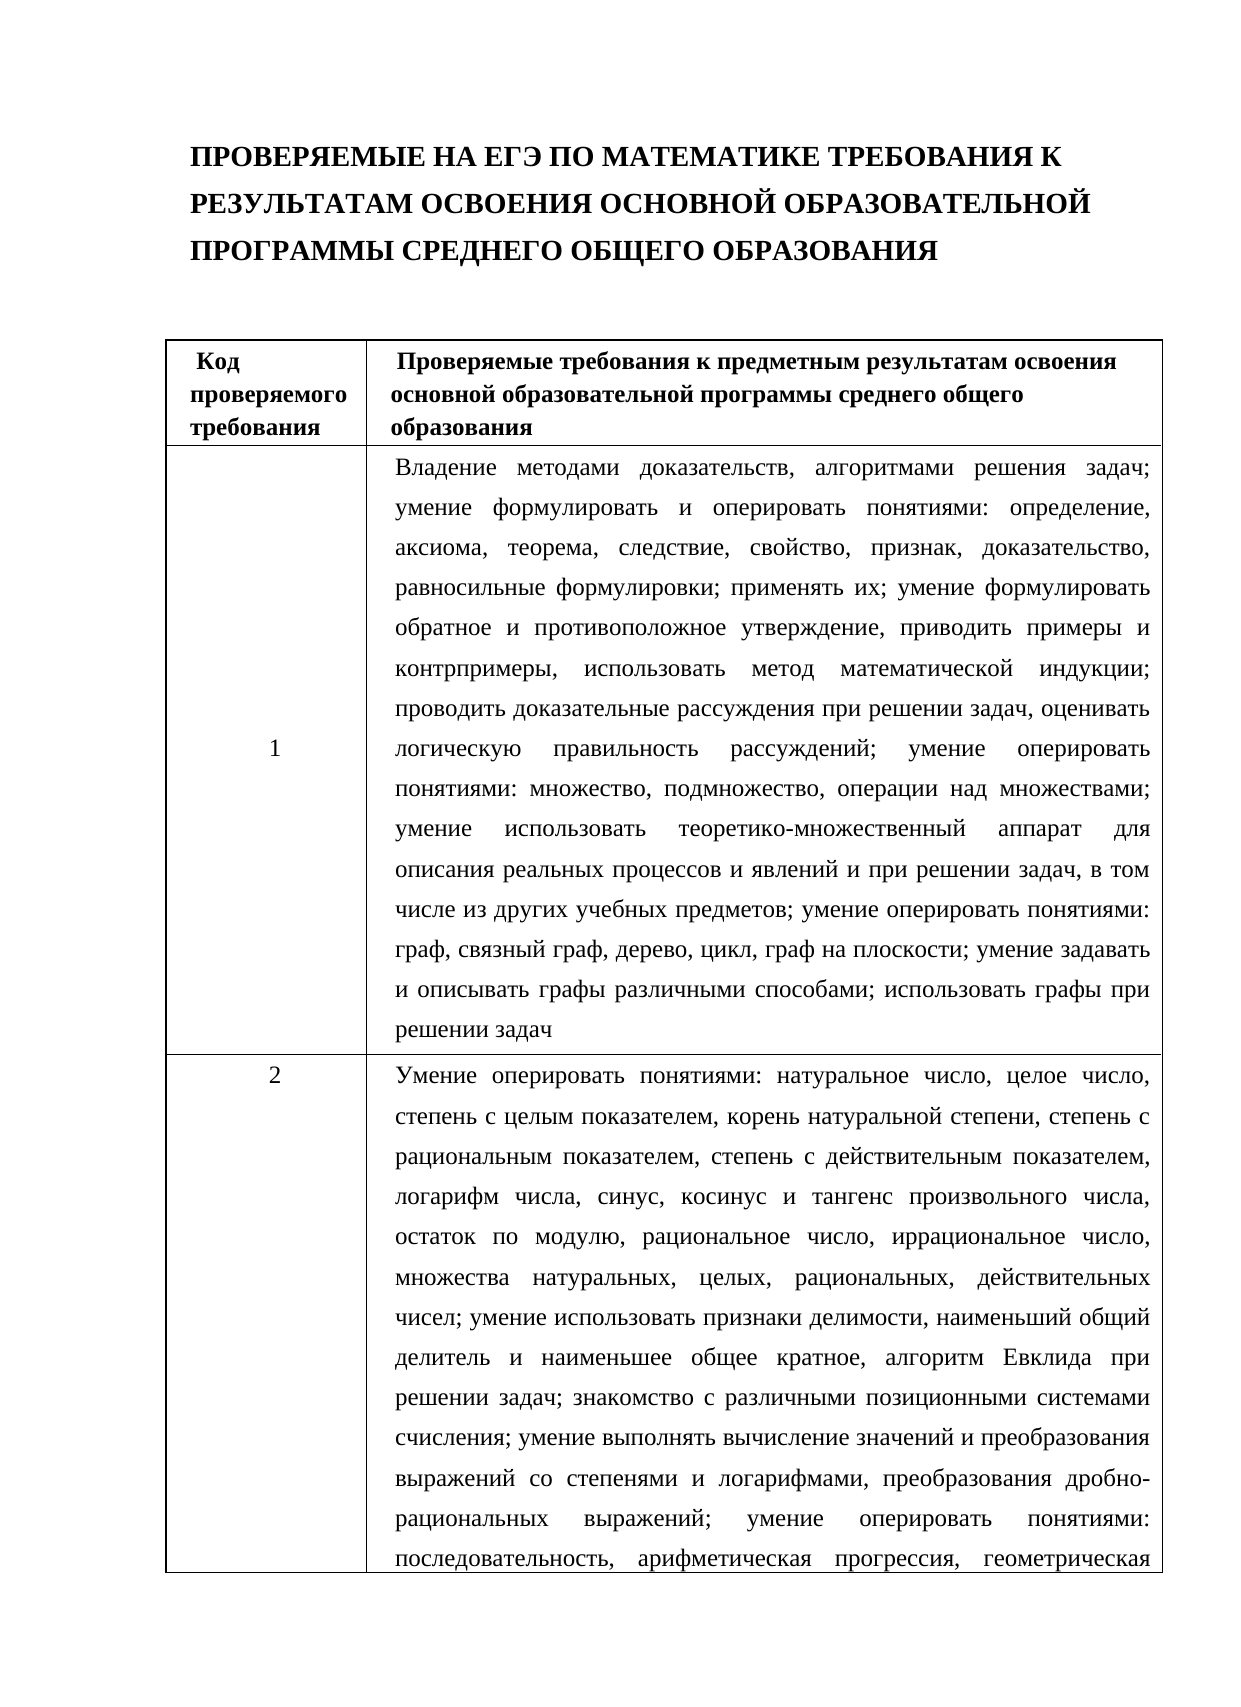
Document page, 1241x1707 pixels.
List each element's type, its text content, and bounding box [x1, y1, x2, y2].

table_header Проверяемые требования к предметным результатам освоения основной образовательной программы среднего общего образования [367, 341, 1162, 445]
table_cell 1 [167, 446, 366, 1054]
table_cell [367, 1054, 1162, 1572]
table_cell 2 [167, 1055, 366, 1572]
table_header Код проверяемого требования [167, 341, 366, 445]
table_cell Владение методами доказательств, алгоритмами решения задач; умение формулировать и оперировать понятиями: определение, аксиома, теорема, следствие, свойство, признак, доказательство, равносильные формулировки; применять их; умение формулировать обратное и противоположное утверждение, приводить примеры и контрпримеры, использовать метод математической индукции; проводить доказательные рассуждения при решении задач, оценивать логическую правильность рассуждений; умение оперировать понятиями: множество, подмножество, операции над множествами; умение использовать теоретико-множественный аппарат для описания реальных процессов и явлений и при решении задач, в том числе из других учебных предметов; умение оперировать понятиями: граф, связный граф, дерево, цикл, граф на плоскости; умение задавать и описывать графы различными способами; использовать графы при решении задач [367, 445, 1162, 1054]
text ПРОВЕРЯЕМЫЕ НА ЕГЭ ПО МАТЕМАТИКЕ ТРЕБОВАНИЯ К РЕЗУЛЬТАТАМ ОСВОЕНИЯ ОСНОВНОЙ ОБРАЗОВАТЕЛЬНОЙ ПРОГРАММЫ СРЕДНЕГО ОБЩЕГО ОБРАЗОВАНИЯ [190, 139, 1152, 266]
